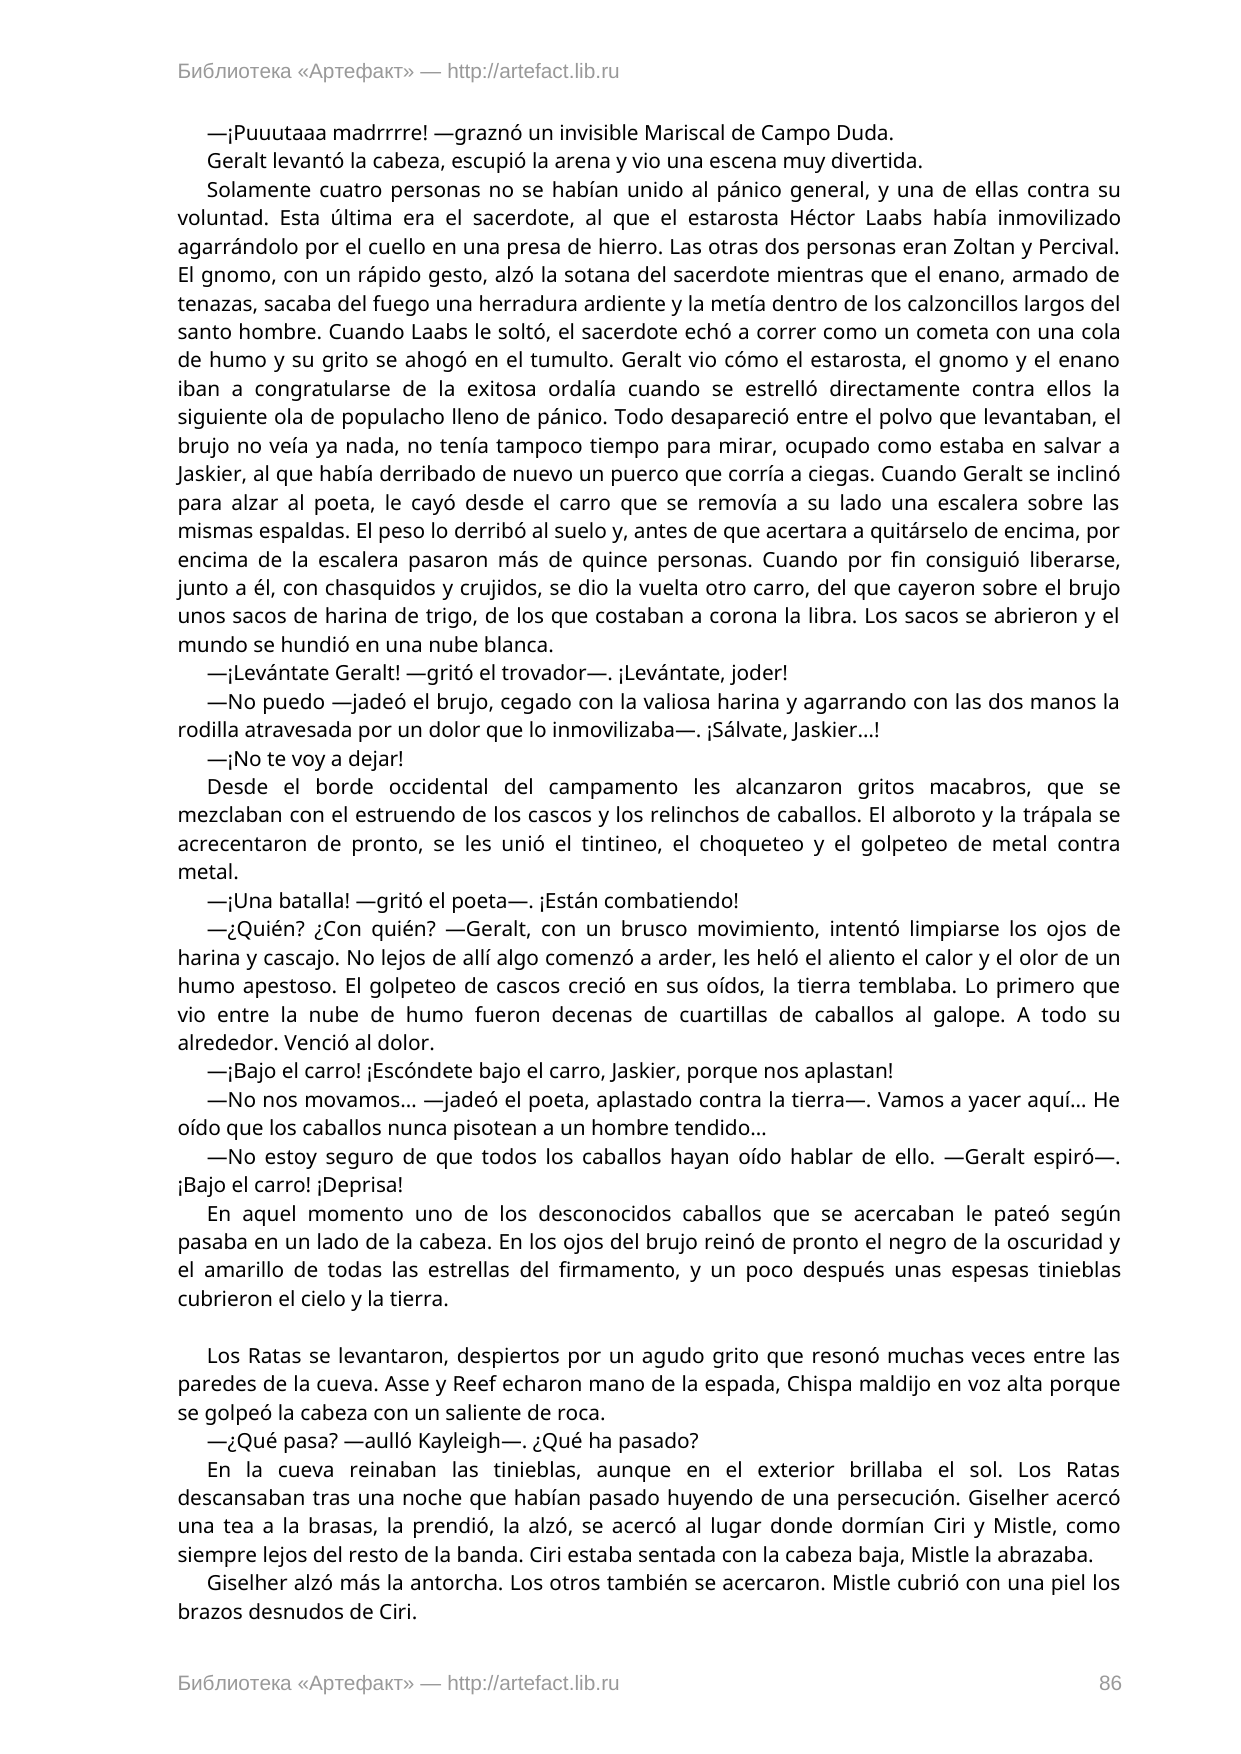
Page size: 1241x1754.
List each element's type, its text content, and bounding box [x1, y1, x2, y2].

text —¿Quién? ¿Con quién? —Geralt, con un brusco movimiento, intentó limpiarse los ojos de harina y cascajo. No lejos de allí algo comenzó a arder, les heló el aliento el calor y el olor de un humo apestoso. El golpeteo de cascos creció en sus oídos, la tierra temblaba. Lo primero que vio entre la nube de humo fueron decenas de cuartillas de caballos al galope. A todo su alrededor. Venció al dolor. [177, 914, 1122, 1057]
text Geralt levantó la cabeza, escupió la arena y vio una escena muy divertida. [177, 147, 1122, 175]
text —No estoy seguro de que todos los caballos hayan oído hablar de ello. —Geralt espiró—. ¡Bajo el carro! ¡Deprisa! [177, 1142, 1122, 1199]
text Giselher alzó más la antorcha. Los otros también se acercaron. Mistle cubrió con una piel los brazos desnudos de Ciri. [177, 1568, 1122, 1625]
text —¡Levántate Geralt! —gritó el trovador—. ¡Levántate, joder! [177, 658, 1122, 687]
text Los Ratas se levantaron, despiertos por un agudo grito que resonó muchas veces entre las paredes de la cueva. Asse y Reef echaron mano de la espada, Chispa maldijo en voz alta porque se golpeó la cabeza con un saliente de roca. [177, 1341, 1122, 1426]
text —¡Puuutaaa madrrrre! —graznó un invisible Mariscal de Campo Duda. [177, 118, 1122, 147]
text —¡Una batalla! —gritó el poeta—. ¡Están combatiendo! [177, 886, 1122, 914]
text —¡Bajo el carro! ¡Escóndete bajo el carro, Jaskier, porque nos aplastan! [177, 1057, 1122, 1085]
text —No nos movamos… —jadeó el poeta, aplastado contra la tierra—. Vamos a yacer aquí… He oído que los caballos nunca pisotean a un hombre tendido… [177, 1085, 1122, 1142]
text —¿Qué pasa? —aulló Kayleigh—. ¿Qué ha pasado? [177, 1426, 1122, 1455]
text En aquel momento uno de los desconocidos caballos que se acercaban le pateó según pasaba en un lado de la cabeza. En los ojos del brujo reinó de pronto el negro de la oscuridad y el amarillo de todas las estrellas del firmamento, y un poco después unas espesas tinieblas cubrieron el cielo y la tierra. [177, 1199, 1122, 1312]
text En la cueva reinaban las tinieblas, aunque en el exterior brillaba el sol. Los Ratas descansaban tras una noche que habían pasado huyendo de una persecución. Giselher acercó una tea a la brasas, la prendió, la alzó, se acercó al lugar donde dormían Ciri y Mistle, como siempre lejos del resto de la banda. Ciri estaba sentada con la cabeza baja, Mistle la abrazaba. [177, 1455, 1122, 1568]
text Solamente cuatro personas no se habían unido al pánico general, y una de ellas contra su voluntad. Esta última era el sacerdote, al que el estarosta Héctor Laabs había inmovilizado agarrándolo por el cuello en una presa de hierro. Las otras dos personas eran Zoltan y Percival. El gnomo, con un rápido gesto, alzó la sotana del sacerdote mientras que el enano, armado de tenazas, sacaba del fuego una herradura ardiente y la metía dentro de los calzoncillos largos del santo hombre. Cuando Laabs le soltó, el sacerdote echó a correr como un cometa con una cola de humo y su grito se ahogó en el tumulto. Geralt vio cómo el estarosta, el gnomo y el enano iban a congratularse de la exitosa ordalía cuando se estrelló directamente contra ellos la siguiente ola de populacho lleno de pánico. Todo desapareció entre el polvo que levantaban, el brujo no veía ya nada, no tenía tampoco tiempo para mirar, ocupado como estaba en salvar a Jaskier, al que había derribado de nuevo un puerco que corría a ciegas. Cuando Geralt se inclinó para alzar al poeta, le cayó desde el carro que se removía a su lado una escalera sobre las mismas espaldas. El peso lo derribó al suelo y, antes de que acertara a quitárselo de encima, por encima de la escalera pasaron más de quince personas. Cuando por fin consiguió liberarse, junto a él, con chasquidos y crujidos, se dio la vuelta otro carro, del que cayeron sobre el brujo unos sacos de harina de trigo, de los que costaban a corona la libra. Los sacos se abrieron y el mundo se hundió en una nube blanca. [177, 175, 1122, 658]
text —¡No te voy a dejar! [177, 744, 1122, 772]
text Desde el borde occidental del campamento les alcanzaron gritos macabros, que se mezclaban con el estruendo de los cascos y los relinchos de caballos. El alboroto y la trápala se acrecentaron de pronto, se les unió el tintineo, el choqueteo y el golpeteo de metal contra metal. [177, 772, 1122, 886]
text —No puedo —jadeó el brujo, cegado con la valiosa harina y agarrando con las dos manos la rodilla atravesada por un dolor que lo inmovilizaba—. ¡Sálvate, Jaskier…! [177, 687, 1122, 744]
